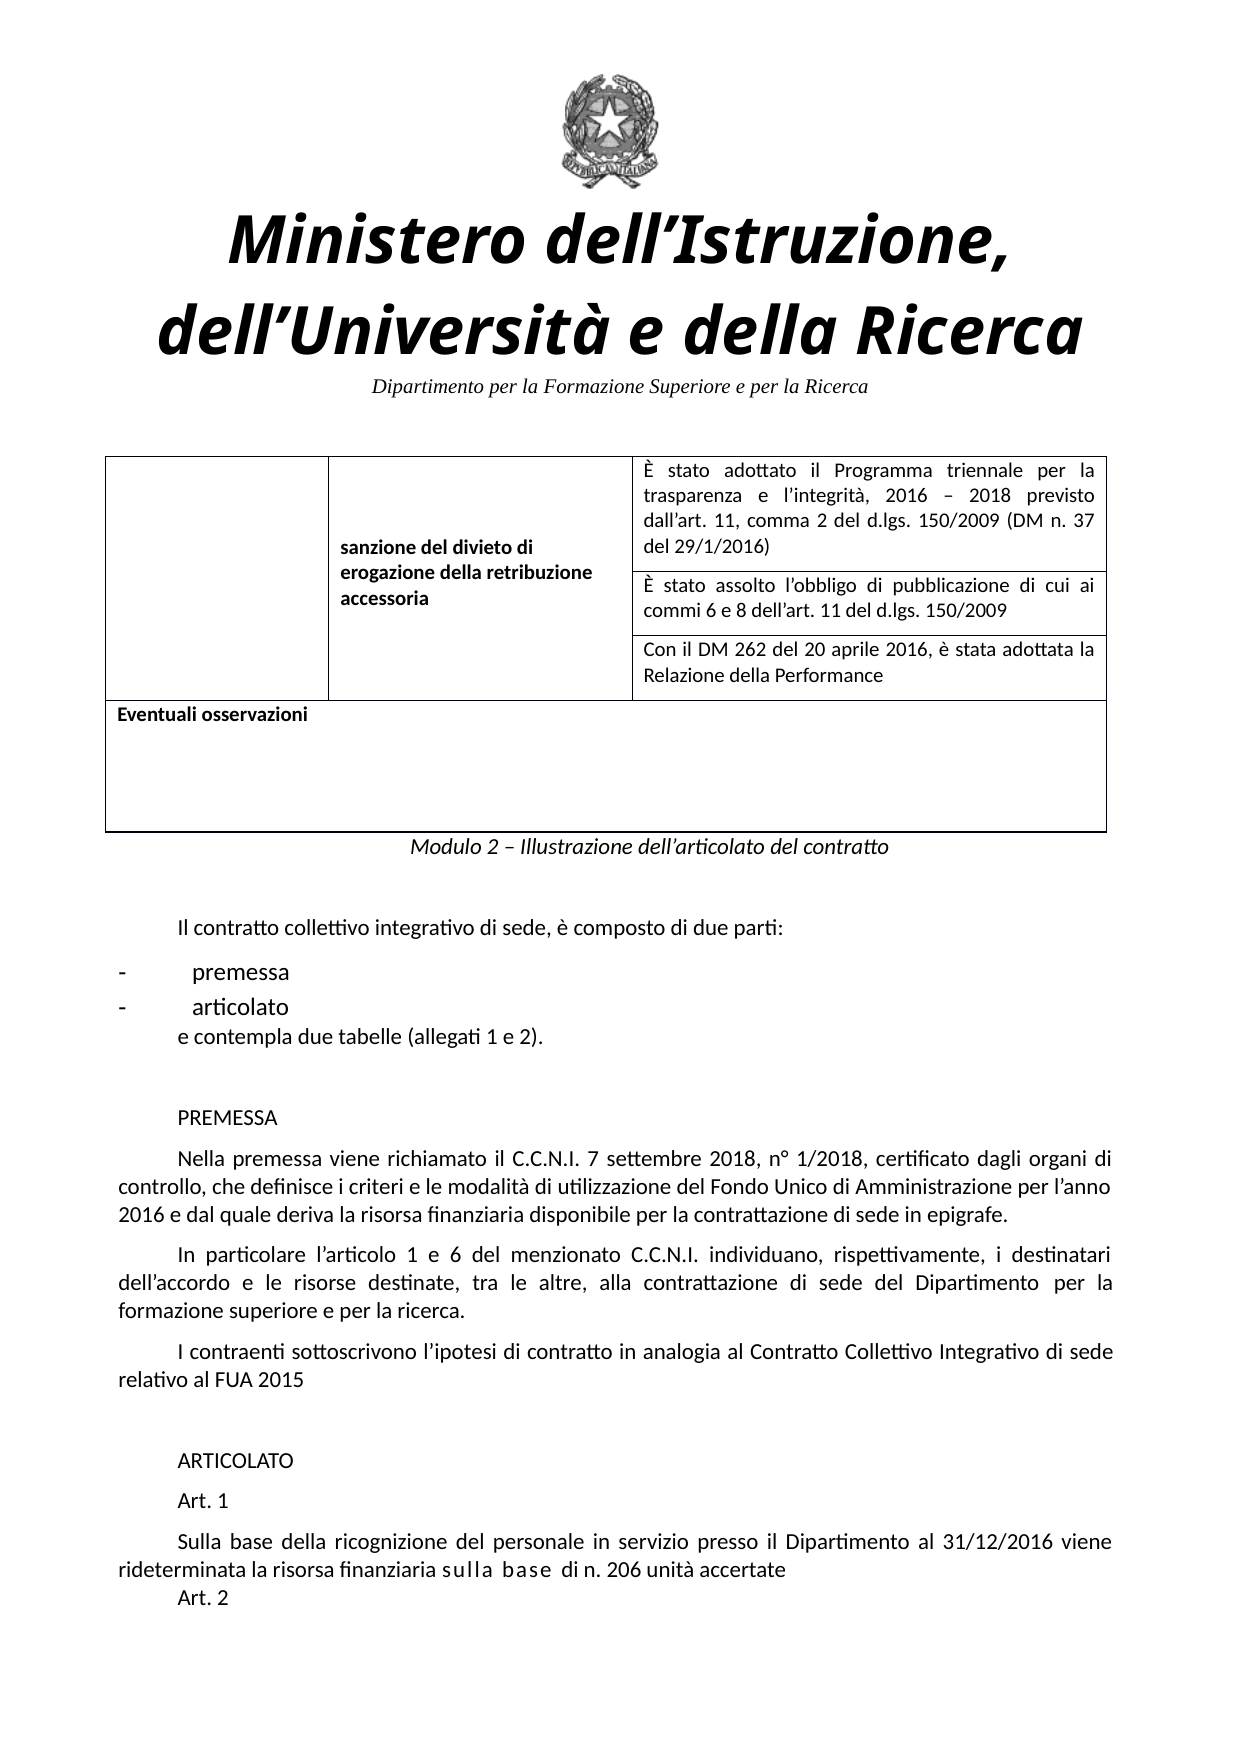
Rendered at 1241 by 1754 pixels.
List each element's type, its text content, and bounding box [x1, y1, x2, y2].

text Nella premessa viene richiamato il C.C.N.I. 7 settembre 2018, n° 1/2018, certificato dagli organi di controllo, che definisce i criteri e le modalità di utilizzazione del Fondo Unico di Amministrazione per l’anno 2016 e dal quale deriva la risorsa finanziaria disponibile per la contrattazione di sede in epigrafe. [118, 1144, 1113, 1228]
text ARTICOLATO [118, 1446, 1122, 1474]
table_cell È stato assolto l’obbligo di pubblicazione di cui ai commi 6 e 8 dell’art. 11 del d.lgs. 150/2009 [633, 572, 1106, 635]
picture [560, 73, 680, 193]
list premessa [118, 954, 1122, 988]
text Modulo 2 – Illustrazione dell’articolato del contratto [118, 832, 1122, 861]
text e contempla due tabelle (allegati 1 e 2). [118, 1022, 1122, 1050]
text In particolare l’articolo 1 e 6 del menzionato C.C.N.I. individuano, rispettivamente, i destinatari dell’accordo e le risorse destinate, tra le altre, alla contrattazione di sede del Dipartimento per la formazione superiore e per la ricerca. [118, 1240, 1113, 1324]
text Art. 2 [118, 1583, 1137, 1611]
text Sulla base della ricognizione del personale in servizio presso il Dipartimento al 31/12/2016 viene rideterminata la risorsa finanziaria sulla base di n. 206 unità accertate [118, 1527, 1114, 1583]
table_cell Con il DM 262 del 20 aprile 2016, è stata adottata la Relazione della Performance [633, 636, 1106, 700]
table_cell Eventuali osservazioni [106, 701, 1106, 831]
text Il contratto collettivo integrativo di sede, è composto di due parti: [118, 913, 1122, 942]
text I contraenti sottoscrivono l’ipotesi di contratto in analogia al Contratto Collettivo Integrativo di sede relativo al FUA 2015 [118, 1337, 1115, 1393]
list articolato [118, 988, 1122, 1022]
table_cell È stato adottato il Programma triennale per la trasparenza e l’integrità, 2016 – 2018 previsto dall’art. 11, comma 2 del d.lgs. 150/2009 (DM n. 37 del 29/1/2016) [633, 457, 1106, 571]
text Art. 1 [118, 1486, 1122, 1514]
text PREMESSA [118, 1103, 1122, 1131]
